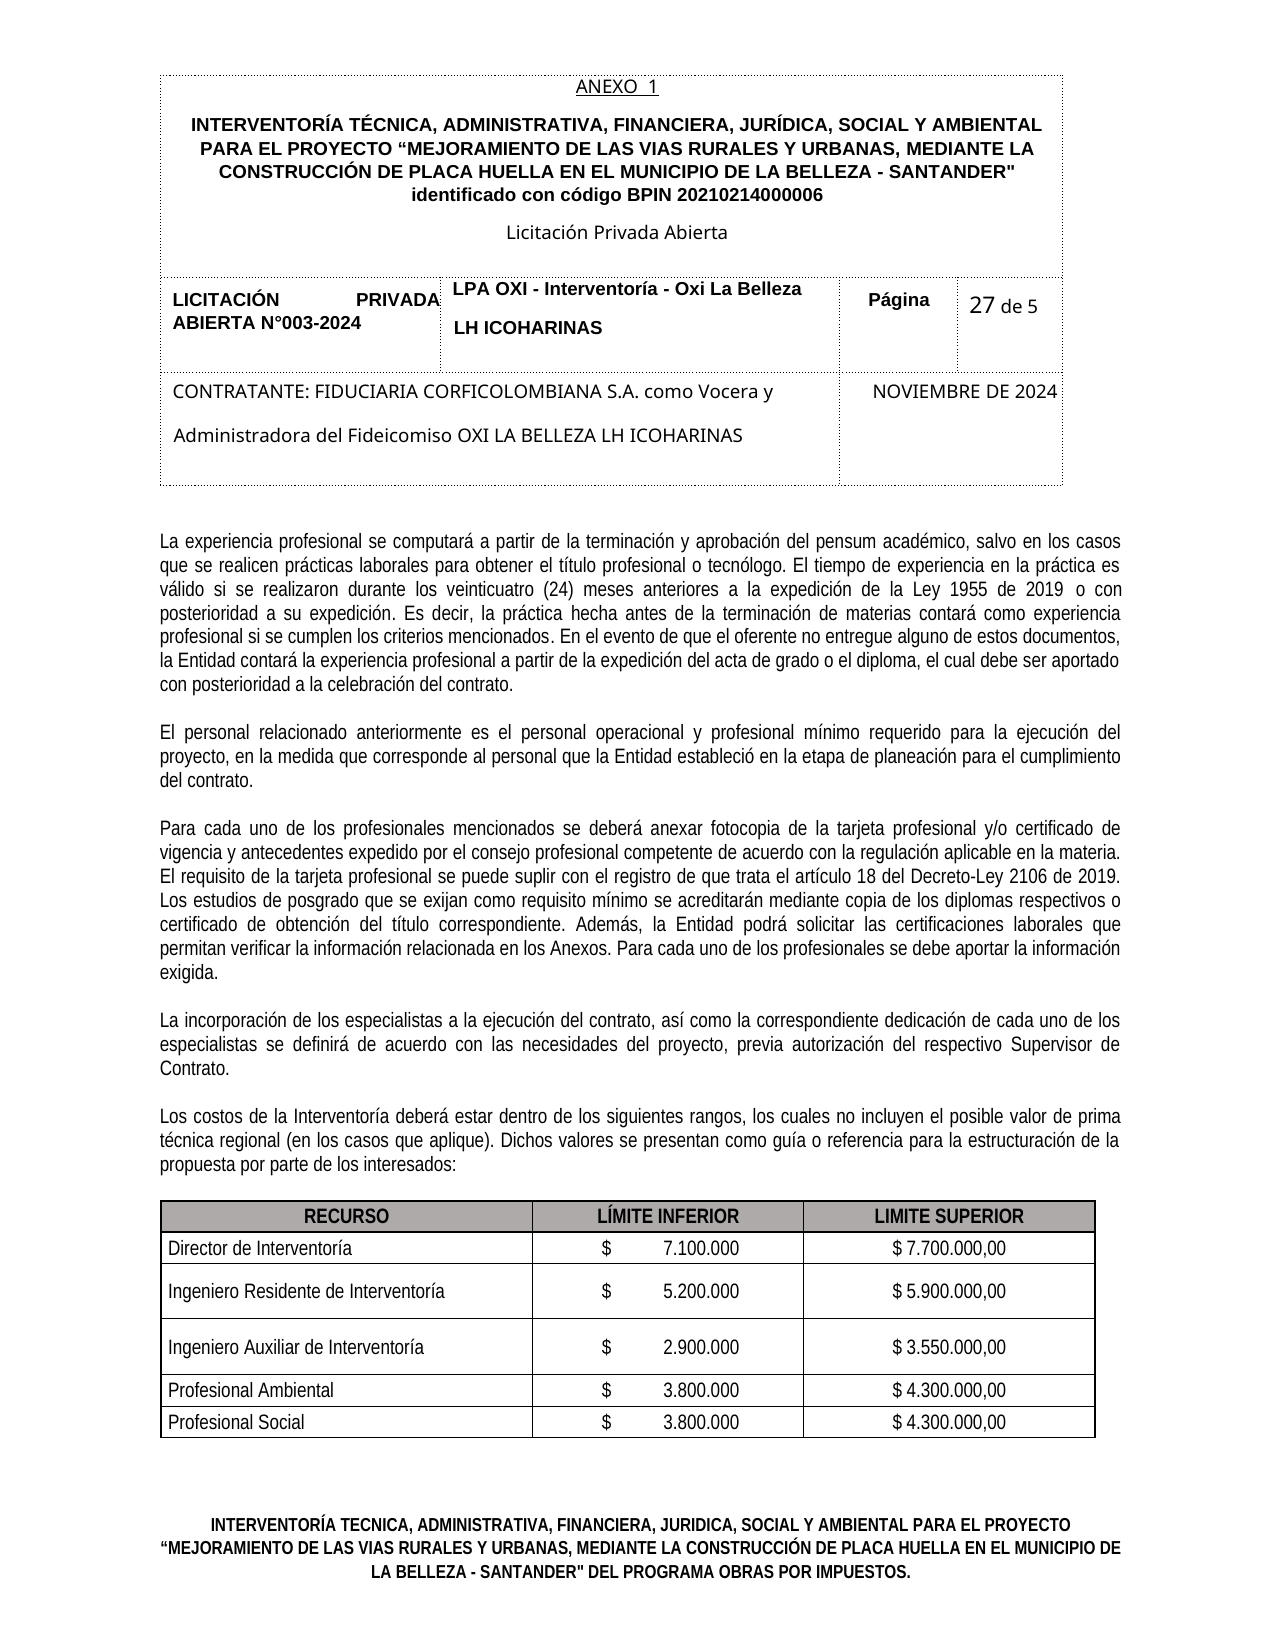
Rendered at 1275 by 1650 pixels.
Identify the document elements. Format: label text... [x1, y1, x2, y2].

text Para cada uno de los profesionales mencionados se deberá anexar fotocopia de la tarjeta profesional y/o certificado de vigencia y antecedentes expedido por el consejo profesional competente de acuerdo con la regulación aplicable en la materia. El requisito de la tarjeta profesional se puede suplir con el registro de que trata el artículo 18 del Decreto-Ley 2106 de 2019. Los estudios de posgrado que se exijan como requisito mínimo se acreditarán mediante copia de los diplomas respectivos o certificado de obtención del título correspondiente. Además, la Entidad podrá solicitar las certificaciones laborales que permitan verificar la información relacionada en los Anexos. Para cada uno de los profesionales se debe aportar la información exigida. [159, 816, 1122, 984]
table_header RECURSO [162, 1202, 532, 1231]
table_cell Director de Interventoría [162, 1233, 532, 1263]
table_cell $ 5.900.000,00 [804, 1264, 1094, 1318]
text La experiencia profesional se computará a partir de la terminación y aprobación del pensum académico, salvo en los casos que se realicen prácticas laborales para obtener el título profesional o tecnólogo. El tiempo de experiencia en la práctica es válido si se realizaron durante los veinticuatro (24) meses anteriores a la expedición de la Ley 1955 de 2019 o con posterioridad a su expedición. Es decir, la práctica hecha antes de la terminación de materias contará como experiencia profesional si se cumplen los criterios mencionados. En el evento de que el oferente no entregue alguno de estos documentos, la Entidad contará la experiencia profesional a partir de la expedición del acta de grado o el diploma, el cual debe ser aportado con posterioridad a la celebración del contrato. [159, 529, 1122, 696]
table_cell $ 7.100.000 [533, 1233, 803, 1263]
table_cell $ 7.700.000,00 [804, 1233, 1094, 1263]
table_cell $ 5.200.000 [533, 1264, 803, 1318]
table_cell Profesional Ambiental [162, 1375, 532, 1406]
table_cell $ 3.800.000 [533, 1407, 803, 1437]
table_cell Profesional Social [162, 1407, 532, 1437]
table_cell $ 3.800.000 [533, 1375, 803, 1406]
table_header LÍMITE INFERIOR [533, 1202, 803, 1231]
text La incorporación de los especialistas a la ejecución del contrato, así como la correspondiente dedicación de cada uno de los especialistas se definirá de acuerdo con las necesidades del proyecto, previa autorización del respectivo Supervisor de Contrato. [159, 1008, 1122, 1080]
text Los costos de la Interventoría deberá estar dentro de los siguientes rangos, los cuales no incluyen el posible valor de prima técnica regional (en los casos que aplique). Dichos valores se presentan como guía o referencia para la estructuración de la propuesta por parte de los interesados: [159, 1104, 1122, 1176]
table_cell $ 4.300.000,00 [804, 1375, 1094, 1406]
table_cell Ingeniero Auxiliar de Interventoría [162, 1319, 532, 1374]
table_header LIMITE SUPERIOR [804, 1202, 1094, 1231]
text El personal relacionado anteriormente es el personal operacional y profesional mínimo requerido para la ejecución del proyecto, en la medida que corresponde al personal que la Entidad estableció en la etapa de planeación para el cumplimiento del contrato. [159, 720, 1122, 792]
table_cell $ 2.900.000 [533, 1319, 803, 1374]
table_cell $ 3.550.000,00 [804, 1319, 1094, 1374]
table_cell $ 4.300.000,00 [804, 1407, 1094, 1437]
table_cell Ingeniero Residente de Interventoría [162, 1264, 532, 1318]
